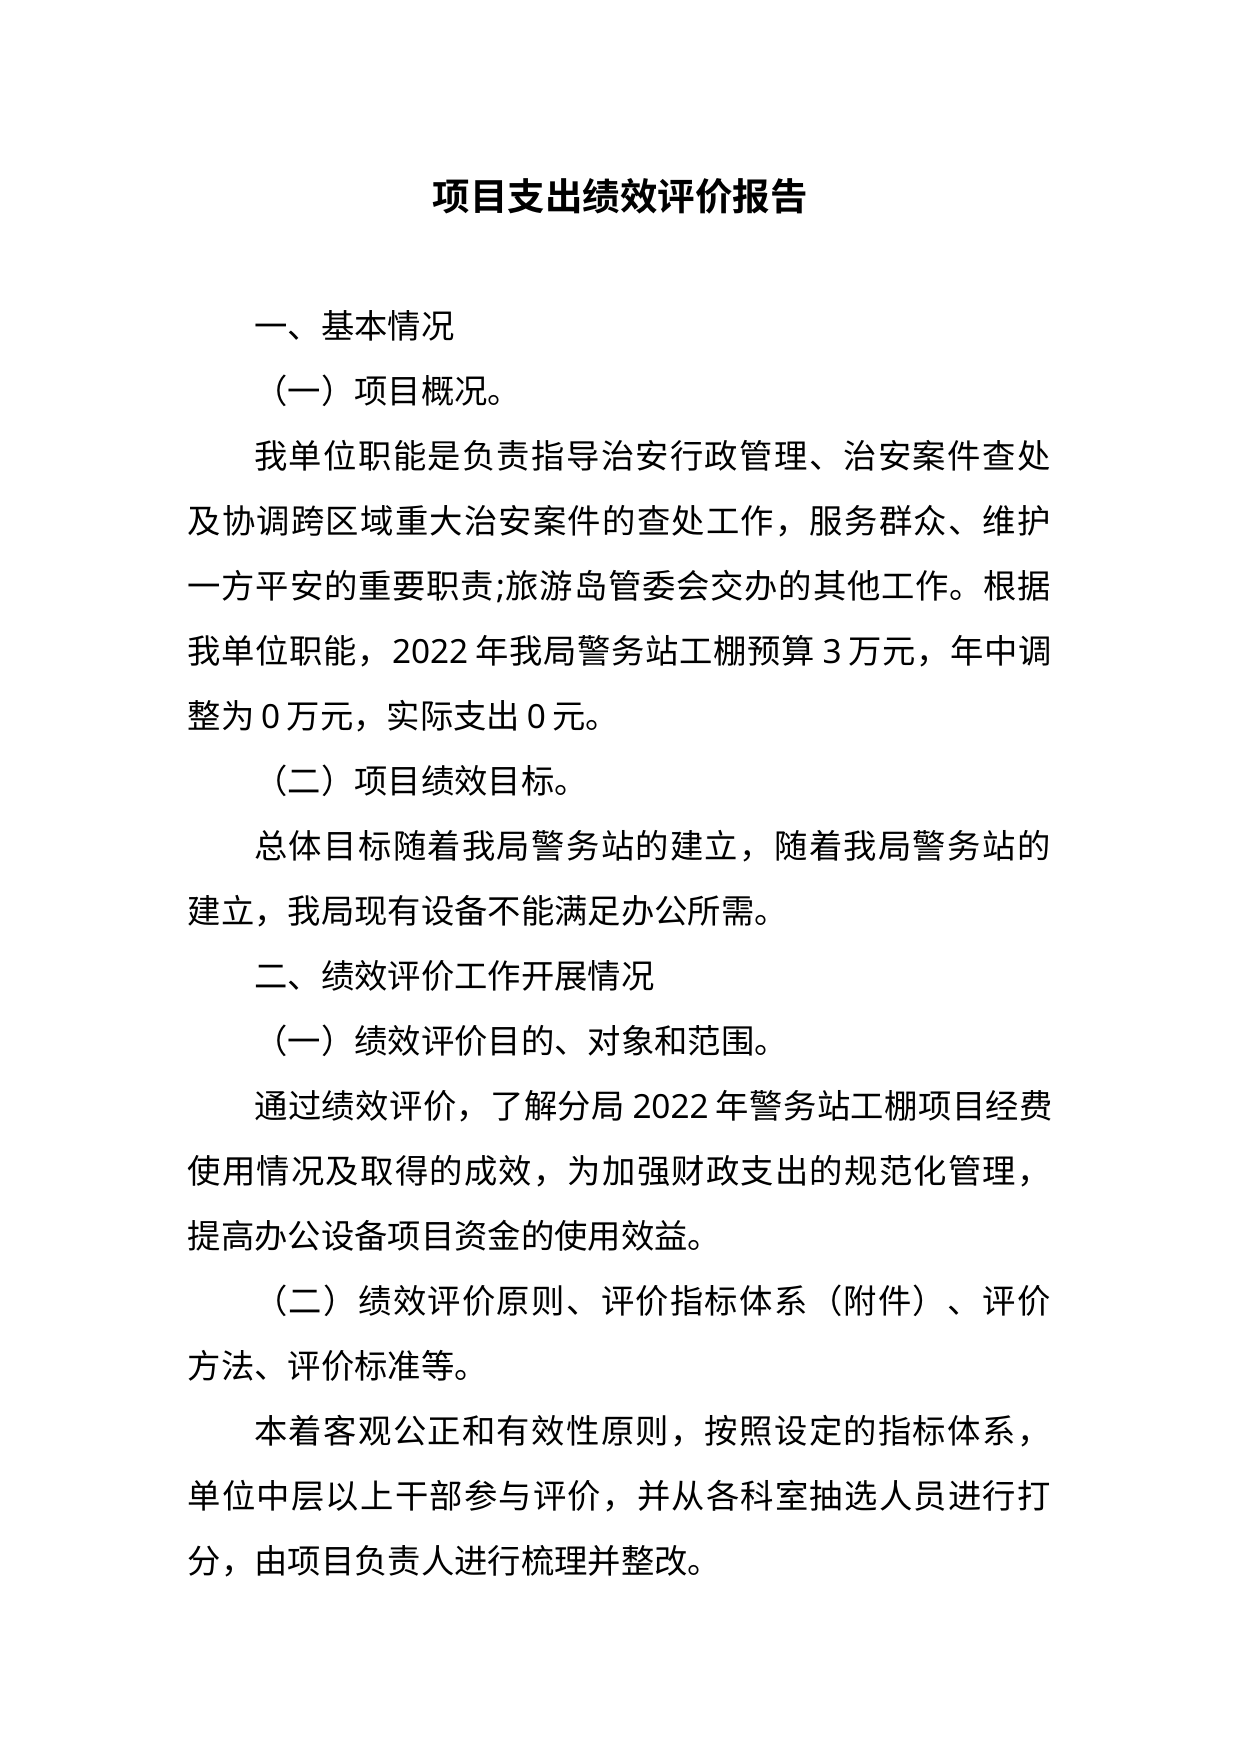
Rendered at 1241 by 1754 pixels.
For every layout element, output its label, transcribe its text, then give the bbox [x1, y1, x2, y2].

text 本着客观公正和有效性原则，按照设定的指标体系，单位中层以上干部参与评价，并从各科室抽选人员进行打分，由项目负责人进行梳理并整改。 [187, 1397, 1053, 1592]
text 总体目标随着我局警务站的建立，随着我局警务站的建立，我局现有设备不能满足办公所需。 [187, 812, 1053, 942]
text 一、基本情况 [187, 292, 1053, 357]
text （二）项目绩效目标。 [187, 747, 1053, 812]
text （一）绩效评价目的、对象和范围。 [187, 1007, 1053, 1072]
text （一）项目概况。 [187, 357, 1053, 422]
text 通过绩效评价，了解分局2022年警务站工棚项目经费使用情况及取得的成效，为加强财政支出的规范化管理，提高办公设备项目资金的使用效益。 [187, 1072, 1053, 1267]
text （二）绩效评价原则、评价指标体系（附件）、评价方法、评价标准等。 [187, 1267, 1053, 1397]
text 我单位职能是负责指导治安行政管理、治安案件查处及协调跨区域重大治安案件的查处工作，服务群众、维护一方平安的重要职责;旅游岛管委会交办的其他工作。根据我单位职能，2022年我局警务站工棚预算3万元，年中调整为0万元，实际支出0元。 [187, 422, 1053, 747]
text 项目支出绩效评价报告 [187, 162, 1053, 227]
text 二、绩效评价工作开展情况 [187, 942, 1053, 1007]
